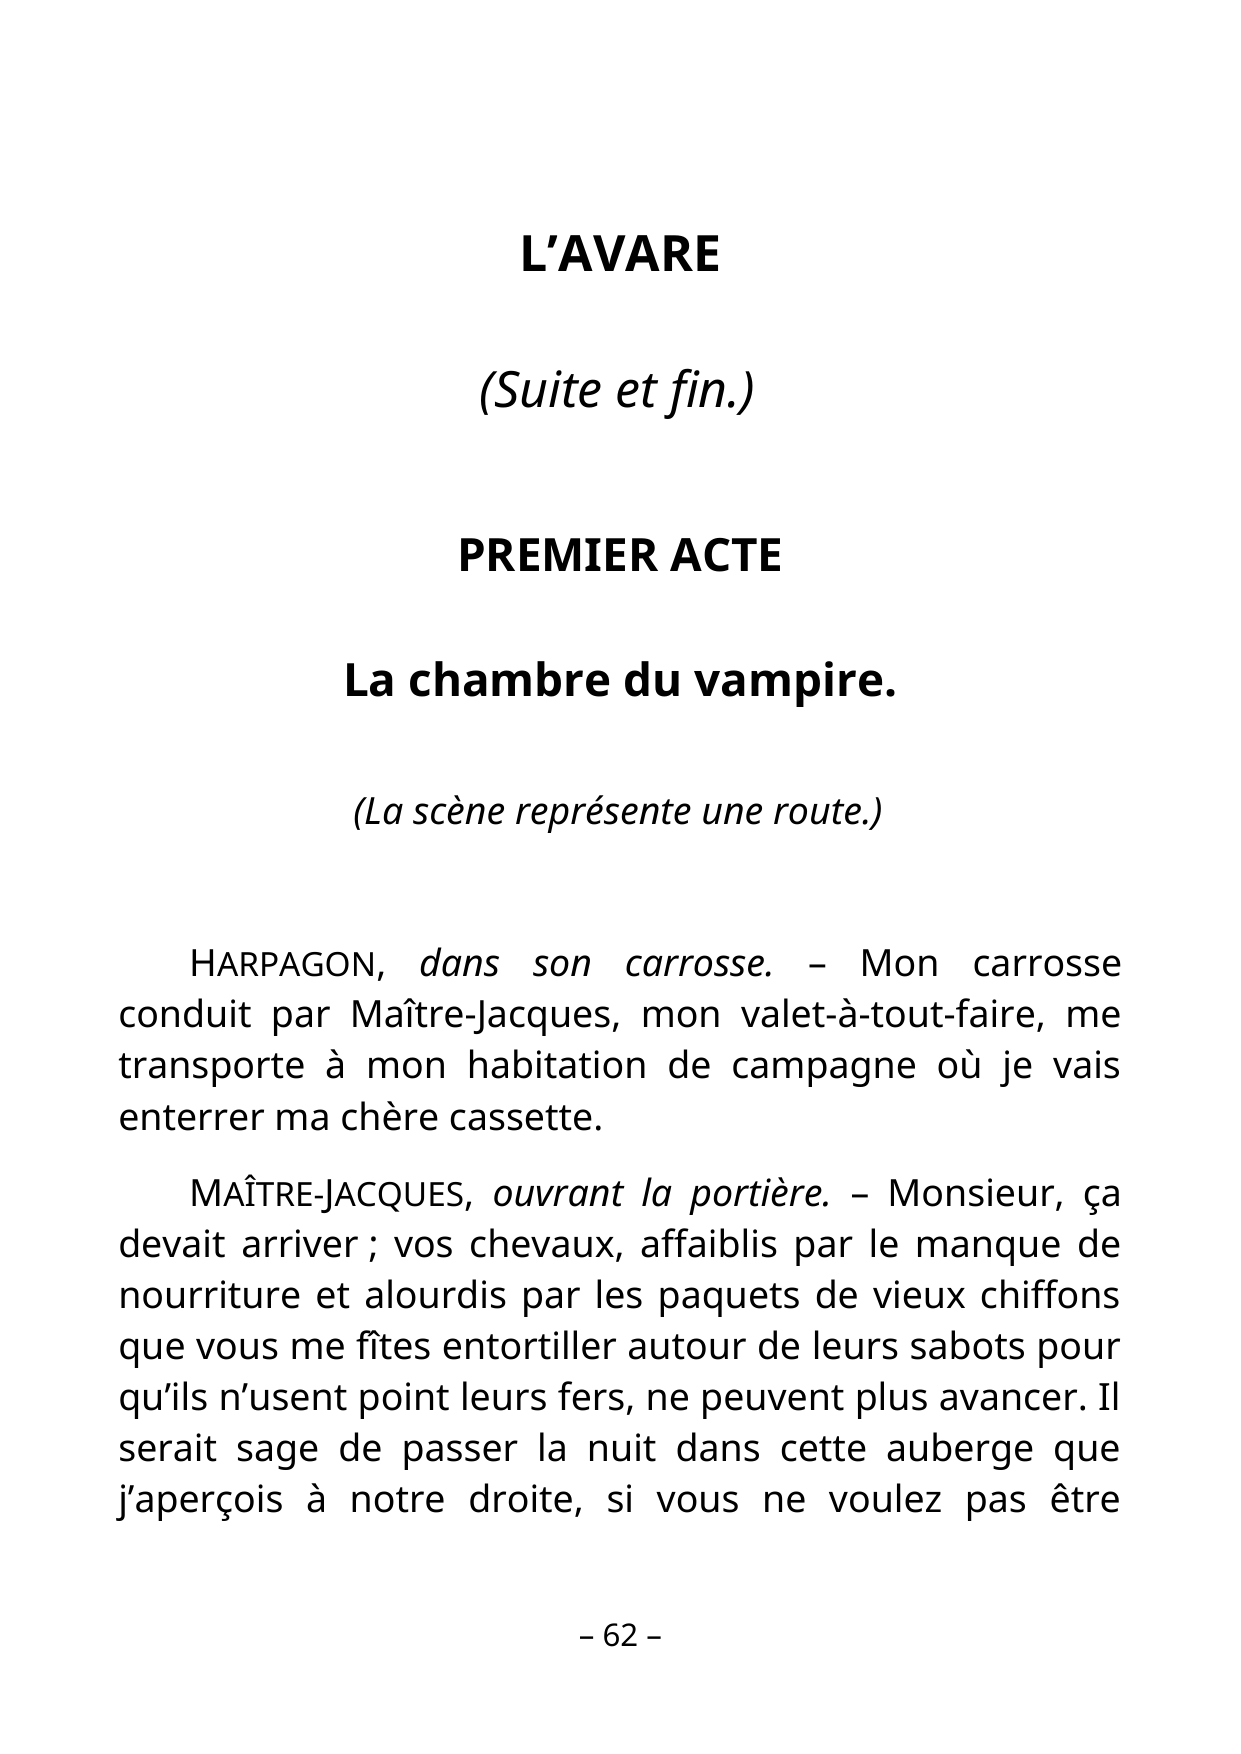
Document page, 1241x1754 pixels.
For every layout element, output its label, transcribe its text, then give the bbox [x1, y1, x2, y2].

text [118, 1166, 1122, 1523]
subtitle PREMIER ACTE La chambre du vampire. [118, 522, 1122, 710]
subtitle L’AVARE (Suite et fin.) [118, 218, 1122, 422]
text HARPAGON, dans son carrosse. – Mon carrosse conduit par Maître-Jacques, mon valet-à-tout-faire, me transporte à mon habitation de campagne où je vais enterrer ma chère cassette. [118, 937, 1122, 1141]
text (La scène représente une route.) [118, 785, 1122, 836]
